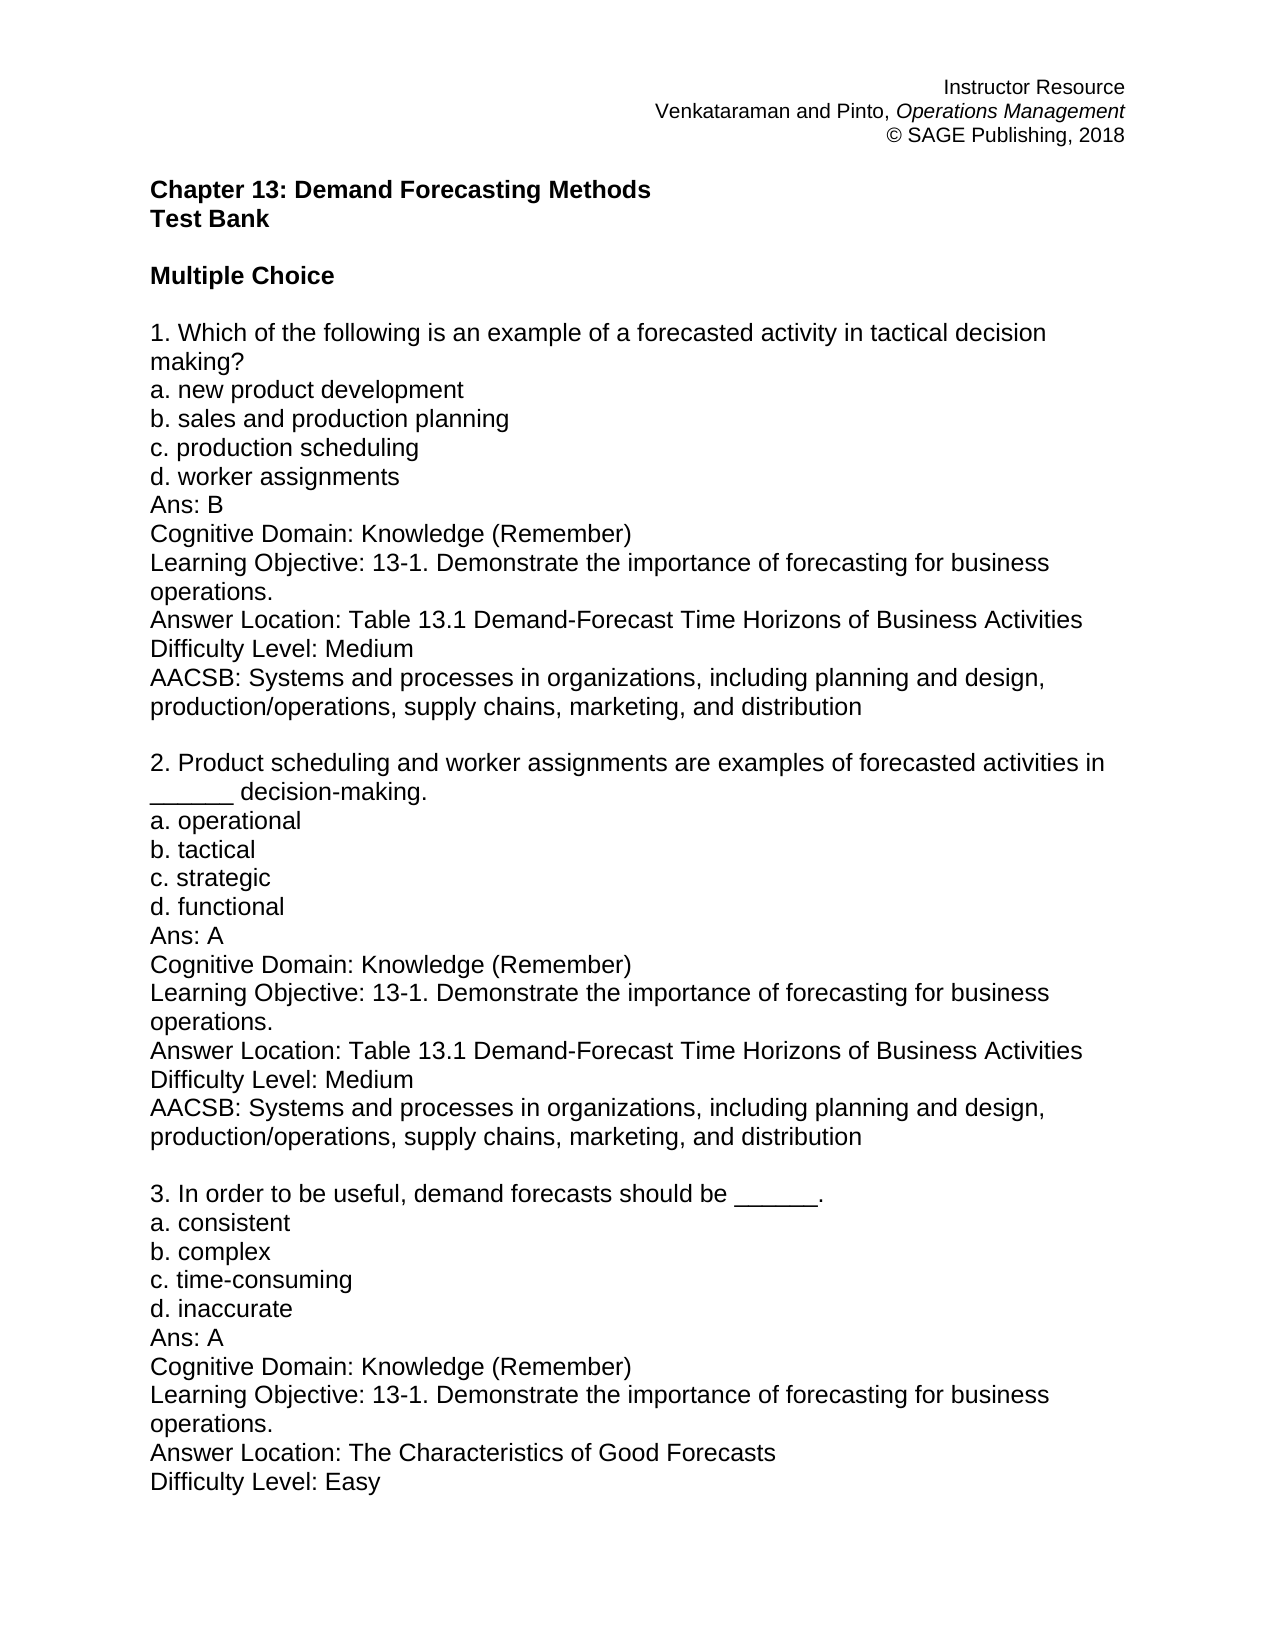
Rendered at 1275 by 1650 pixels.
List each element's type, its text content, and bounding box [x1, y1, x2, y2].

text Ans: A [150, 1323, 1125, 1351]
text 1. Which of the following is an example of a forecasted activity in tactical decision making? [150, 318, 1125, 375]
text d. functional [150, 892, 1125, 921]
text Cognitive Domain: Knowledge (Remember) [150, 1351, 1125, 1380]
text c. time-consuming [150, 1265, 1125, 1294]
text Learning Objective: 13-1. Demonstrate the importance of forecasting for business operations. [150, 1380, 1125, 1438]
text Learning Objective: 13-1. Demonstrate the importance of forecasting for business operations. [150, 548, 1125, 605]
text Answer Location: Table 13.1 Demand-Forecast Time Horizons of Business Activities [150, 605, 1125, 634]
text Difficulty Level: Medium [150, 1065, 1125, 1093]
text b. sales and production planning [150, 404, 1125, 433]
text AACSB: Systems and processes in organizations, including planning and design, production/operations, supply chains, marketing, and distribution [150, 1093, 1125, 1151]
text b. tactical [150, 835, 1125, 863]
text d. worker assignments [150, 462, 1125, 490]
text Cognitive Domain: Knowledge (Remember) [150, 519, 1125, 548]
text 2. Product scheduling and worker assignments are examples of forecasted activities in ______ decision-making. [150, 748, 1125, 806]
text Chapter 13: Demand Forecasting Methods [150, 175, 1125, 204]
text Learning Objective: 13-1. Demonstrate the importance of forecasting for business operations. [150, 978, 1125, 1036]
text Answer Location: The Characteristics of Good Forecasts [150, 1438, 1125, 1466]
text Difficulty Level: Easy [150, 1466, 1125, 1495]
text Test Bank [150, 204, 1125, 232]
text Cognitive Domain: Knowledge (Remember) [150, 950, 1125, 978]
text a. consistent [150, 1208, 1125, 1236]
text Ans: A [150, 921, 1125, 950]
text a. operational [150, 806, 1125, 835]
text Ans: B [150, 490, 1125, 519]
text Answer Location: Table 13.1 Demand-Forecast Time Horizons of Business Activities [150, 1036, 1125, 1065]
text AACSB: Systems and processes in organizations, including planning and design, production/operations, supply chains, marketing, and distribution [150, 663, 1125, 720]
text b. complex [150, 1236, 1125, 1265]
text Multiple Choice [150, 261, 1125, 290]
text c. strategic [150, 863, 1125, 892]
text a. new product development [150, 375, 1125, 404]
text Difficulty Level: Medium [150, 634, 1125, 663]
text d. inaccurate [150, 1294, 1125, 1323]
text c. production scheduling [150, 433, 1125, 462]
text 3. In order to be useful, demand forecasts should be ______. [150, 1179, 1125, 1208]
